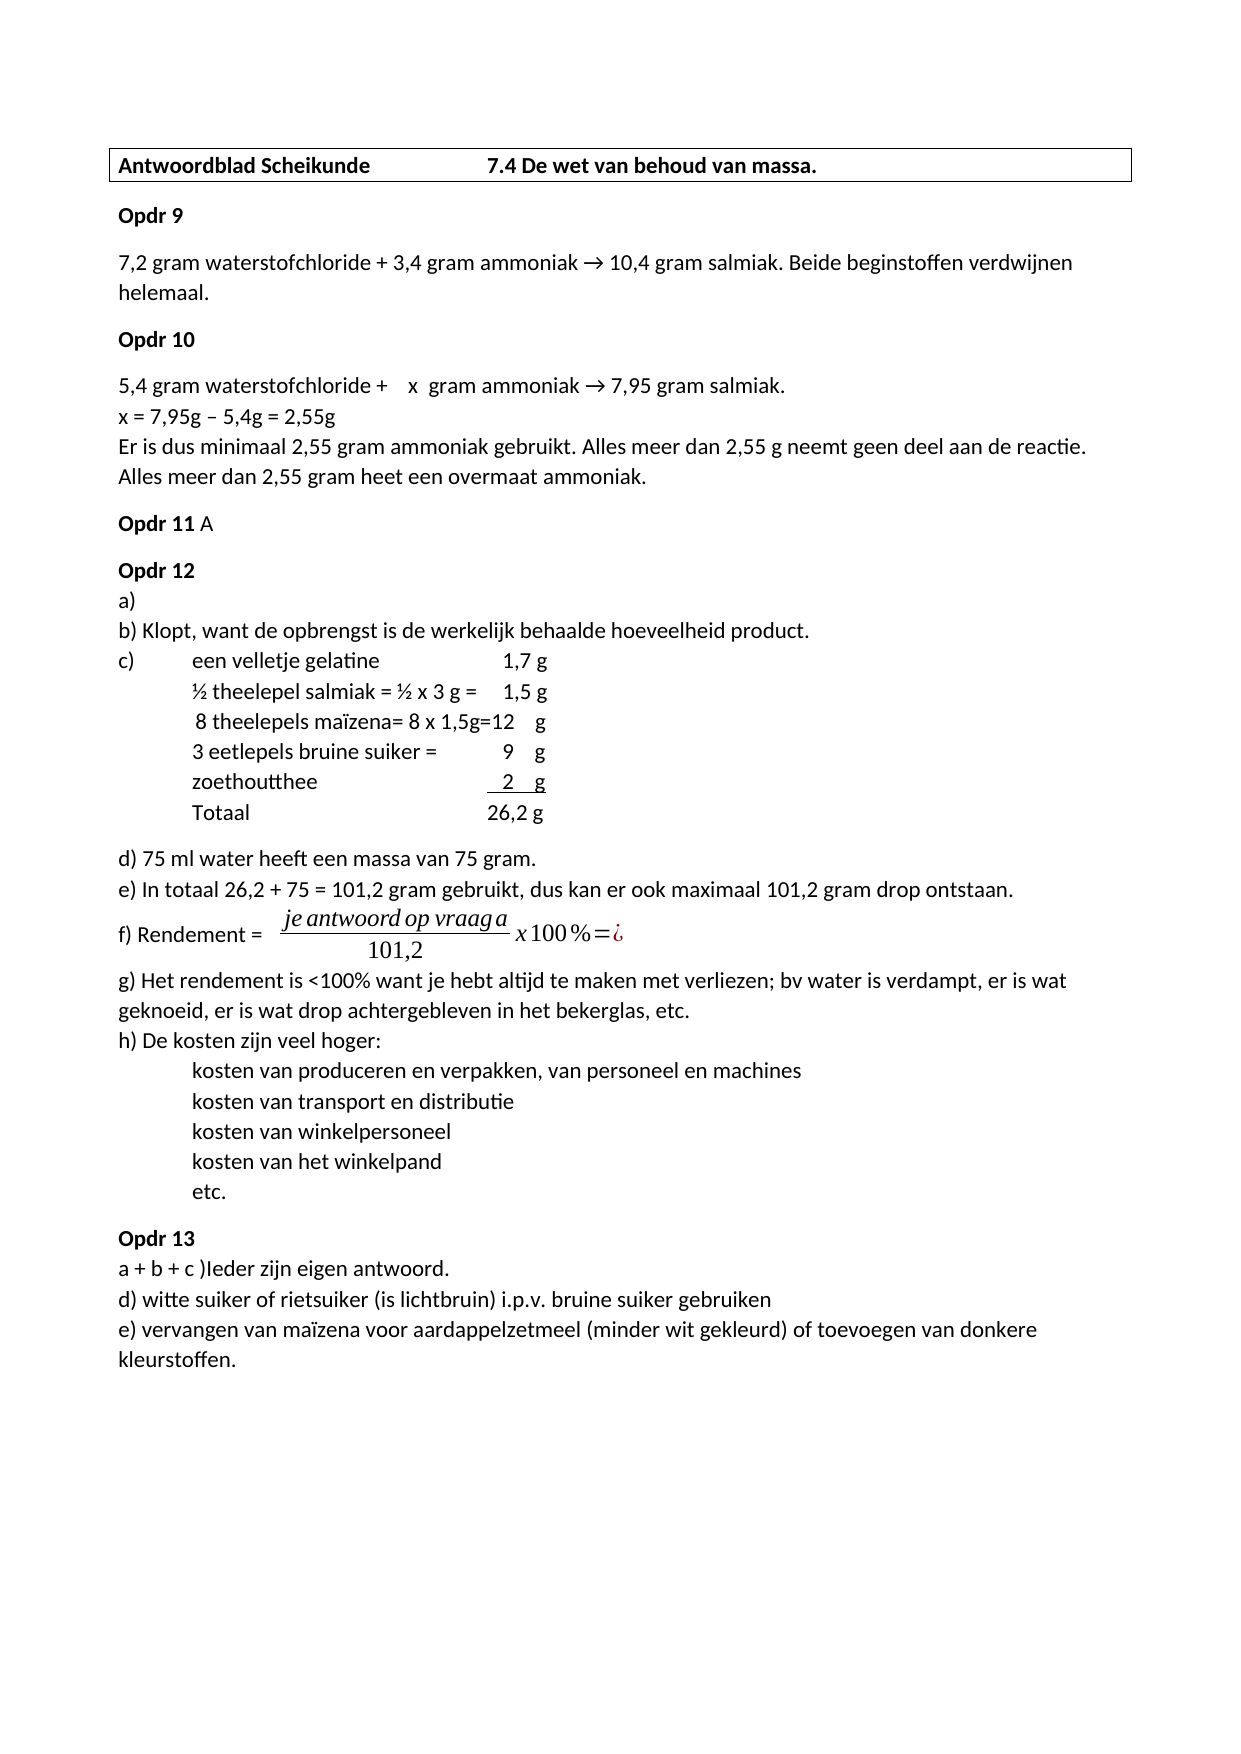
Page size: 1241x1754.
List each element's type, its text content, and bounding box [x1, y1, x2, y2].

text Opdr 9 [118, 201, 1122, 229]
text Antwoordblad Scheikunde 7.4 De wet van behoud van massa. [110, 149, 1131, 181]
text 5,4 gram waterstofchloride + x gram ammoniak → 7,95 gram salmiak. x = 7,95g – 5,4g = 2,55g Er is dus minimaal 2,55 gram ammoniak gebruikt. Alles meer dan 2,55 g neemt geen deel aan de reactie. Alles meer dan 2,55 gram heet een overmaat ammoniak. [118, 372, 1122, 490]
text Opdr 11 A [118, 509, 1122, 537]
text Opdr 13 a + b + c )Ieder zijn eigen antwoord. d) witte suiker of rietsuiker (is lichtbruin) i.p.v. bruine suiker gebruiken e) vervangen van maïzena voor aardappelzetmeel (minder wit gekleurd) of toevoegen van donkere kleurstoffen. [118, 1224, 1122, 1403]
text 7,2 gram waterstofchloride + 3,4 gram ammoniak → 10,4 gram salmiak. Beide beginstoffen verdwijnen helemaal. [118, 248, 1122, 306]
text d) 75 ml water heeft een massa van 75 gram. e) In totaal 26,2 + 75 = 101,2 gram gebruikt, dus kan er ook maximaal 101,2 gram drop ontstaan. f) Rendement = g) Het rendement is <100% want je hebt altijd te maken met verliezen; bv water is verdampt, er is wat geknoeid, er is wat drop achtergebleven in het bekerglas, etc. h) De kosten zijn veel hoger: kosten van produceren en verpakken, van personeel en machines kosten van transport en distributie kosten van winkelpersoneel kosten van het winkelpand etc. [118, 844, 1122, 1206]
text Opdr 10 [118, 325, 1122, 353]
text Opdr 12 a) b) Klopt, want de opbrengst is de werkelijk behaalde hoeveelheid product. c) een velletje gelatine 1,7 g ½ theelepel salmiak = ½ x 3 g = 1,5 g 8 theelepels maïzena= 8 x 1,5g=12 g 3 eetlepels bruine suiker = 9 g zoethoutthee 2 g Totaal 26,2 g [118, 556, 1122, 826]
